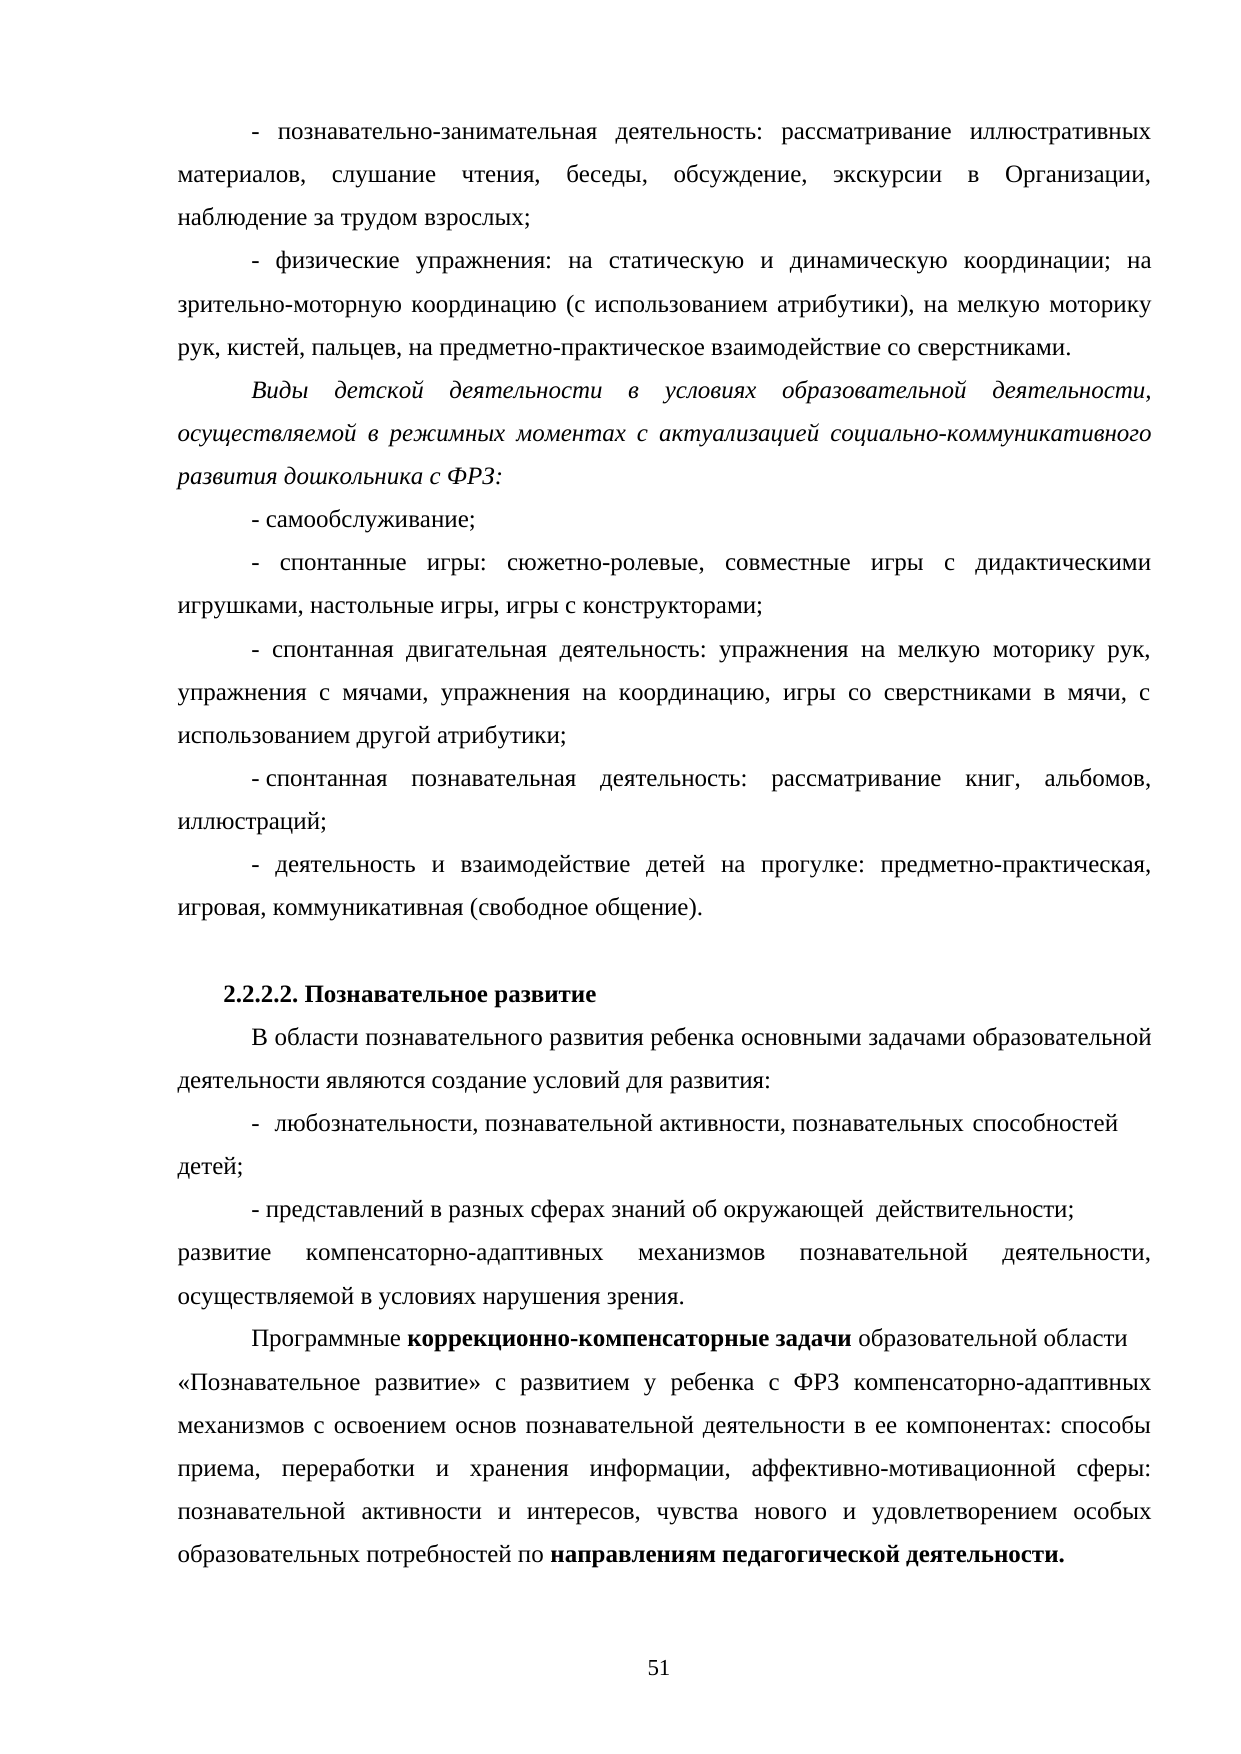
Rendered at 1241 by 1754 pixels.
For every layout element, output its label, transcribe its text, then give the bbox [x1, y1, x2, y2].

list спонтанная двигательная деятельность: упражнения на мелкую моторику рук, упражнения с мячами, упражнения на координацию, игры со сверстниками в мячи, с использованием другой атрибутики; [177, 634, 1151, 749]
list познавательно-занимательная деятельность: рассматривание иллюстративных материалов, слушание чтения, беседы, обсуждение, экскурсии в Организации, наблюдение за трудом взрослых; [177, 116, 1152, 231]
text развитие компенсаторно-адаптивных механизмов познавательной деятельности, осуществляемой в условиях нарушения зрения. [177, 1237, 1152, 1309]
list деятельность и взаимодействие детей на прогулке: предметно-практическая, игровая, коммуникативная (свободное общение). [177, 849, 1152, 921]
text Программные коррекционно-компенсаторные задачи образовательной области [251, 1324, 1176, 1352]
list любознательности, познавательной активности, познавательных способностей [251, 1108, 1176, 1137]
list физические упражнения: на статическую и динамическую координации; на зрительно-моторную координацию (с использованием атрибутики), на мелкую моторику рук, кистей, пальцев, на предметно-практическое взаимодействие со сверстниками. [177, 246, 1152, 361]
list спонтанные игры: сюжетно-ролевые, совместные игры с дидактическими игрушками, настольные игры, игры с конструкторами; [177, 547, 1152, 619]
list представлений в разных сферах знаний об окружающей действительности; [251, 1194, 1176, 1223]
text В области познавательного развития ребенка основными задачами образовательной деятельности являются создание условий для развития: [177, 1022, 1152, 1094]
text детей; [177, 1151, 1176, 1180]
list самообслуживание; [251, 504, 1176, 533]
list спонтанная познавательная деятельность: рассматривание книг, альбомов, иллюстраций; [177, 763, 1152, 835]
text Виды детской деятельности в условиях образовательной деятельности, осуществляемой в режимных моментах с актуализацией социально-коммуникативного развития дошкольника с ФРЗ: [177, 375, 1152, 490]
text «Познавательное развитие» с развитием у ребенка с ФРЗ компенсаторно-адаптивных механизмов с освоением основ познавательной деятельности в ее компонентах: способы приема, переработки и хранения информации, аффективно-мотивационной сферы: познавательной активности и интересов, чувства нового и удовлетворением особых образовательных потребностей по направлениям педагогической деятельности. [177, 1367, 1152, 1568]
subtitle Познавательное развитие [223, 979, 1176, 1007]
